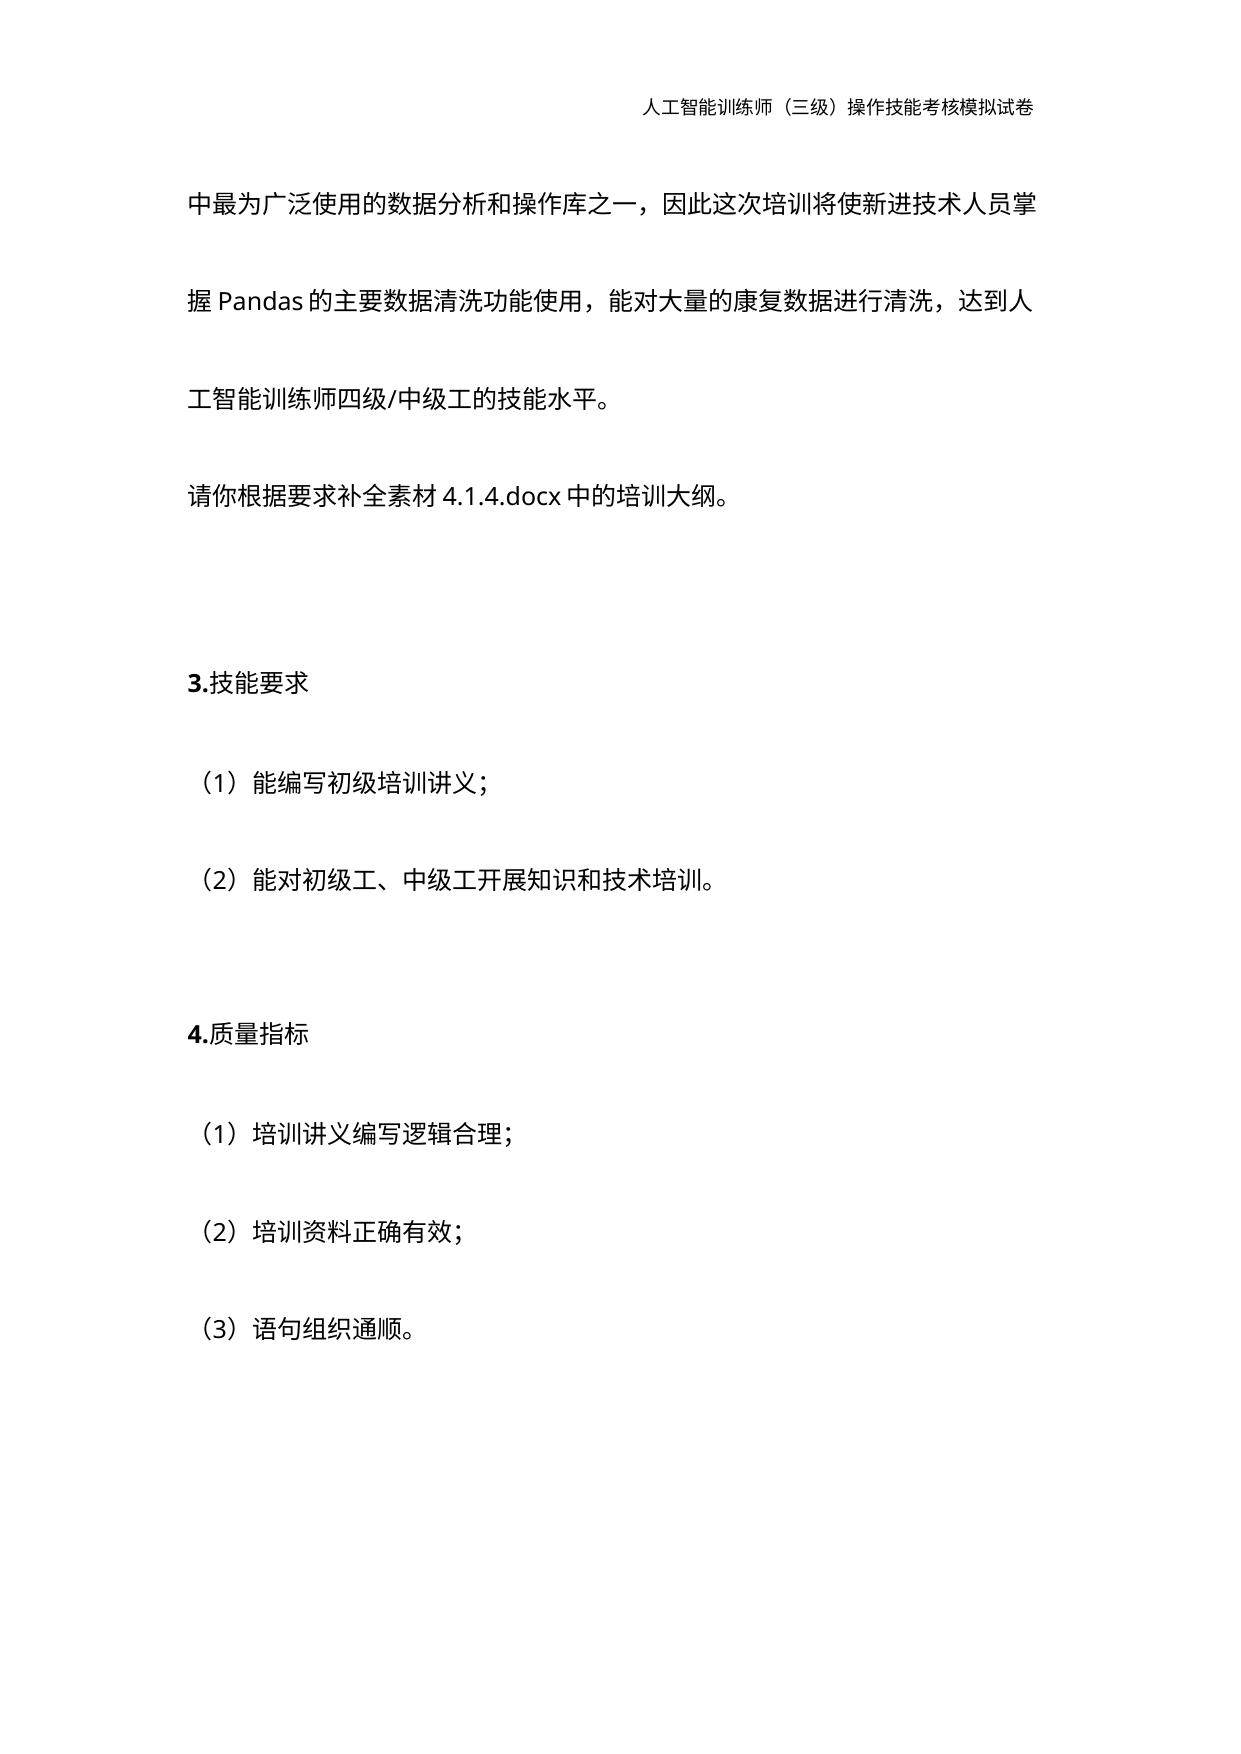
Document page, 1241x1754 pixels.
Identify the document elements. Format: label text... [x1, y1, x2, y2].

text 4.质量指标 [187, 1000, 1053, 1065]
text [187, 170, 1053, 527]
text （1）培训讲义编写逻辑合理； （2）培训资料正确有效； （3）语句组织通顺。 [187, 1100, 1053, 1360]
text （1）能编写初级培训讲义； （2）能对初级工、中级工开展知识和技术培训。 [187, 749, 1053, 911]
text 3.技能要求 [187, 649, 1053, 714]
